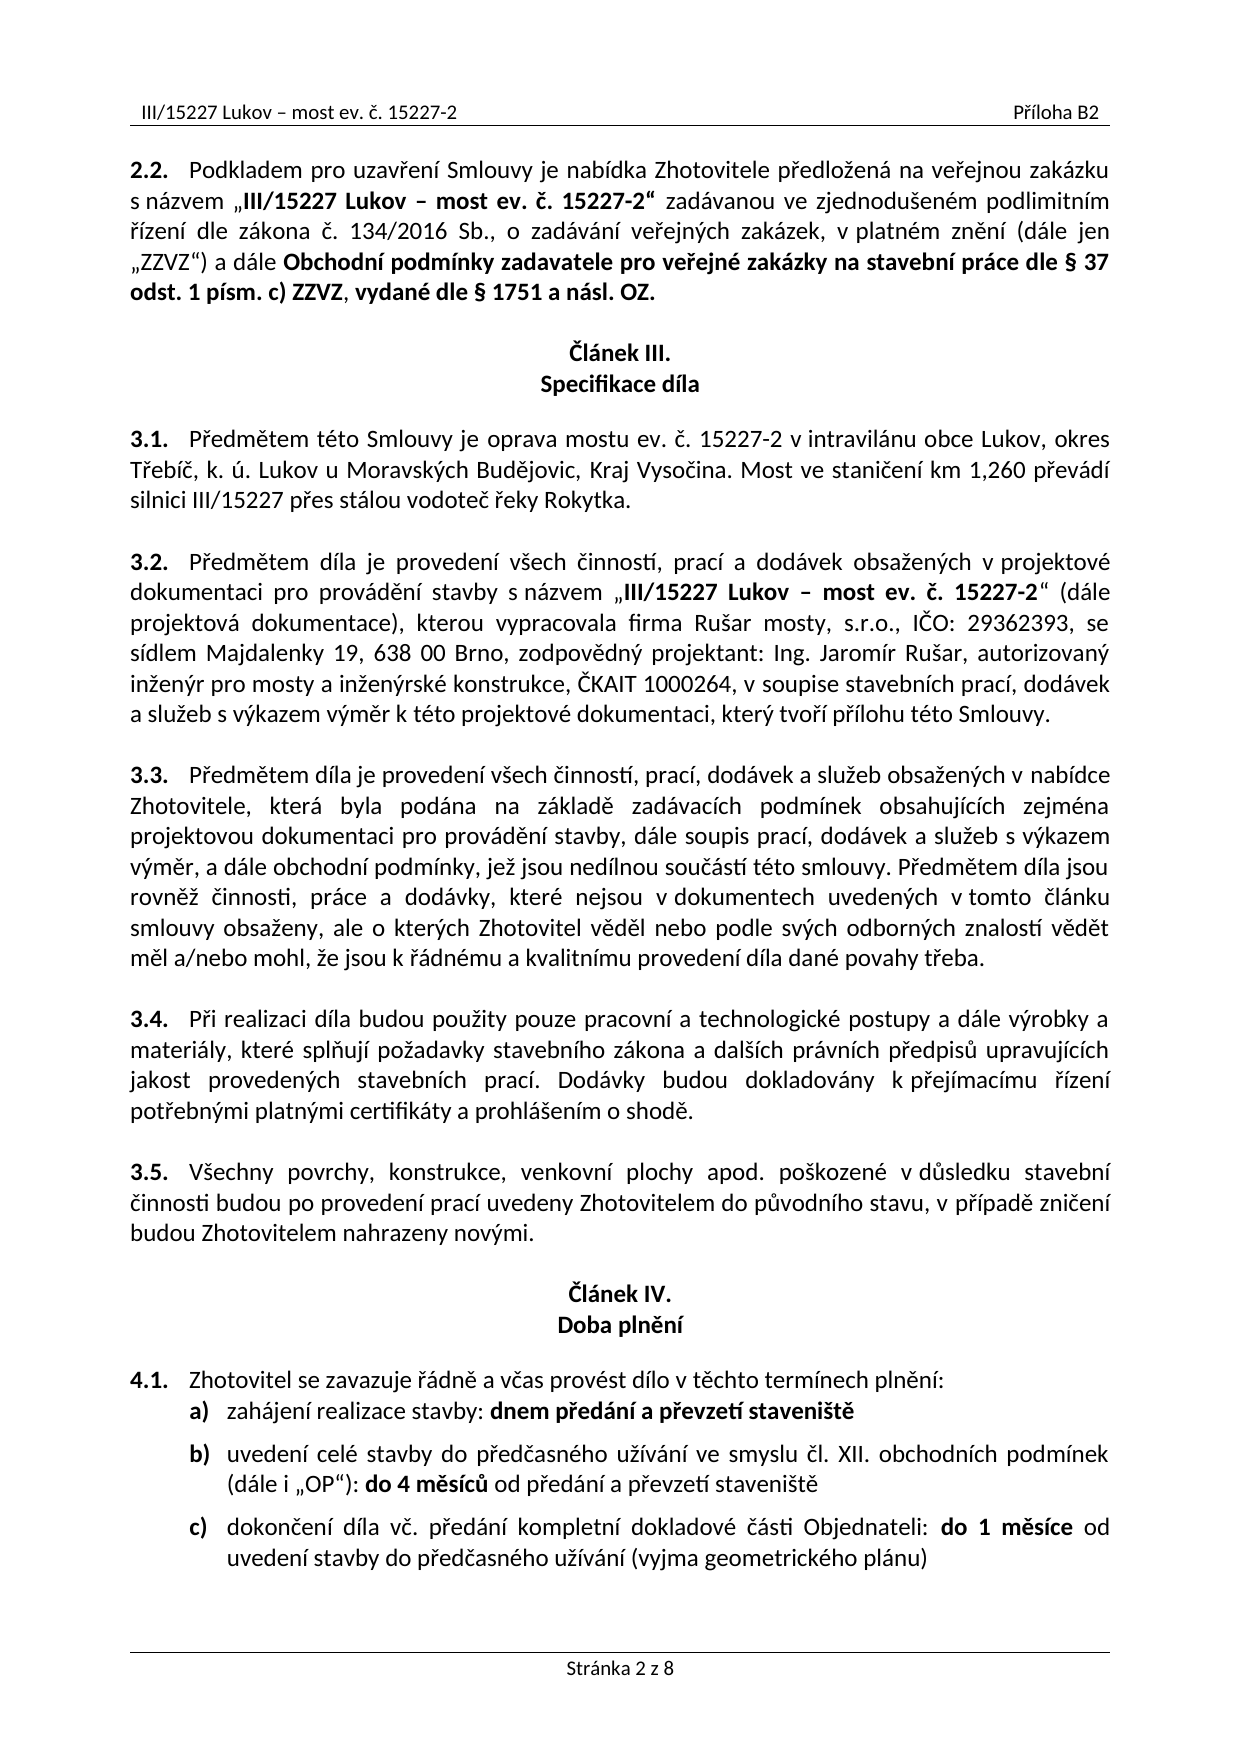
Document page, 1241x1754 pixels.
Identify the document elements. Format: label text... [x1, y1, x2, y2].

list Podkladem pro uzavření Smlouvy je nabídka Zhotovitele předložená na veřejnou zakázku s názvem „III/15227 Lukov – most ev. č. 15227-2“ zadávanou ve zjednodušeném podlimitním řízení dle zákona č. 134/2016 Sb., o zadávání veřejných zakázek, v platném znění (dále jen „ZZVZ“) a dále Obchodní podmínky zadavatele pro veřejné zakázky na stavební práce dle § 37 odst. 1 písm. c) ZZVZ, vydané dle § 1751 a násl. OZ. [130, 154, 1110, 307]
text Článek IV. [130, 1278, 1110, 1309]
list Předmětem této Smlouvy je oprava mostu ev. č. 15227-2 v intravilánu obce Lukov, okres Třebíč, k. ú. Lukov u Moravských Budějovic, Kraj Vysočina. Most ve staničení km 1,260 převádí silnici III/15227 přes stálou vodoteč řeky Rokytka. [130, 424, 1110, 515]
list Všechny povrchy, konstrukce, venkovní plochy apod. poškozené v důsledku stavební činnosti budou po provedení prací uvedeny Zhotovitelem do původního stavu, v případě zničení budou Zhotovitelem nahrazeny novými. [130, 1156, 1110, 1248]
list dokončení díla vč. předání kompletní dokladové části Objednateli: do 1 měsíce od uvedení stavby do předčasného užívání (vyjma geometrického plánu) [189, 1511, 1110, 1572]
list Zhotovitel se zavazuje řádně a včas provést dílo v těchto termínech plnění: [130, 1364, 1110, 1395]
list uvedení celé stavby do předčasného užívání ve smyslu čl. XII. obchodních podmínek (dále i „OP“): do 4 měsíců od předání a převzetí staveniště [189, 1438, 1110, 1499]
subtitle Specifikace díla [130, 368, 1110, 399]
list Předmětem díla je provedení všech činností, prací a dodávek obsažených v projektové dokumentaci pro provádění stavby s názvem „III/15227 Lukov – most ev. č. 15227-2“ (dále projektová dokumentace), kterou vypracovala firma Rušar mosty, s.r.o., IČO: 29362393, se sídlem Majdalenky 19, 638 00 Brno, zodpovědný projektant: Ing. Jaromír Rušar, autorizovaný inženýr pro mosty a inženýrské konstrukce, ČKAIT 1000264, v soupise stavebních prací, dodávek a služeb s výkazem výměr k této projektové dokumentaci, který tvoří přílohu této Smlouvy. [130, 546, 1110, 729]
subtitle Doba plnění [130, 1309, 1110, 1339]
list zahájení realizace stavby: dnem předání a převzetí staveniště [189, 1395, 1110, 1425]
list Předmětem díla je provedení všech činností, prací, dodávek a služeb obsažených v nabídce Zhotovitele, která byla podána na základě zadávacích podmínek obsahujících zejména projektovou dokumentaci pro provádění stavby, dále soupis prací, dodávek a služeb s výkazem výměr, a dále obchodní podmínky, jež jsou nedílnou součástí této smlouvy. Předmětem díla jsou rovněž činnosti, práce a dodávky, které nejsou v dokumentech uvedených v tomto článku smlouvy obsaženy, ale o kterých Zhotovitel věděl nebo podle svých odborných znalostí vědět měl a/nebo mohl, že jsou k řádnému a kvalitnímu provedení díla dané povahy třeba. [130, 759, 1110, 973]
text Článek III. [130, 338, 1110, 368]
list Při realizaci díla budou použity pouze pracovní a technologické postupy a dále výrobky a materiály, které splňují požadavky stavebního zákona a dalších právních předpisů upravujících jakost provedených stavebních prací. Dodávky budou dokladovány k přejímacímu řízení potřebnými platnými certifikáty a prohlášením o shodě. [130, 1003, 1110, 1126]
